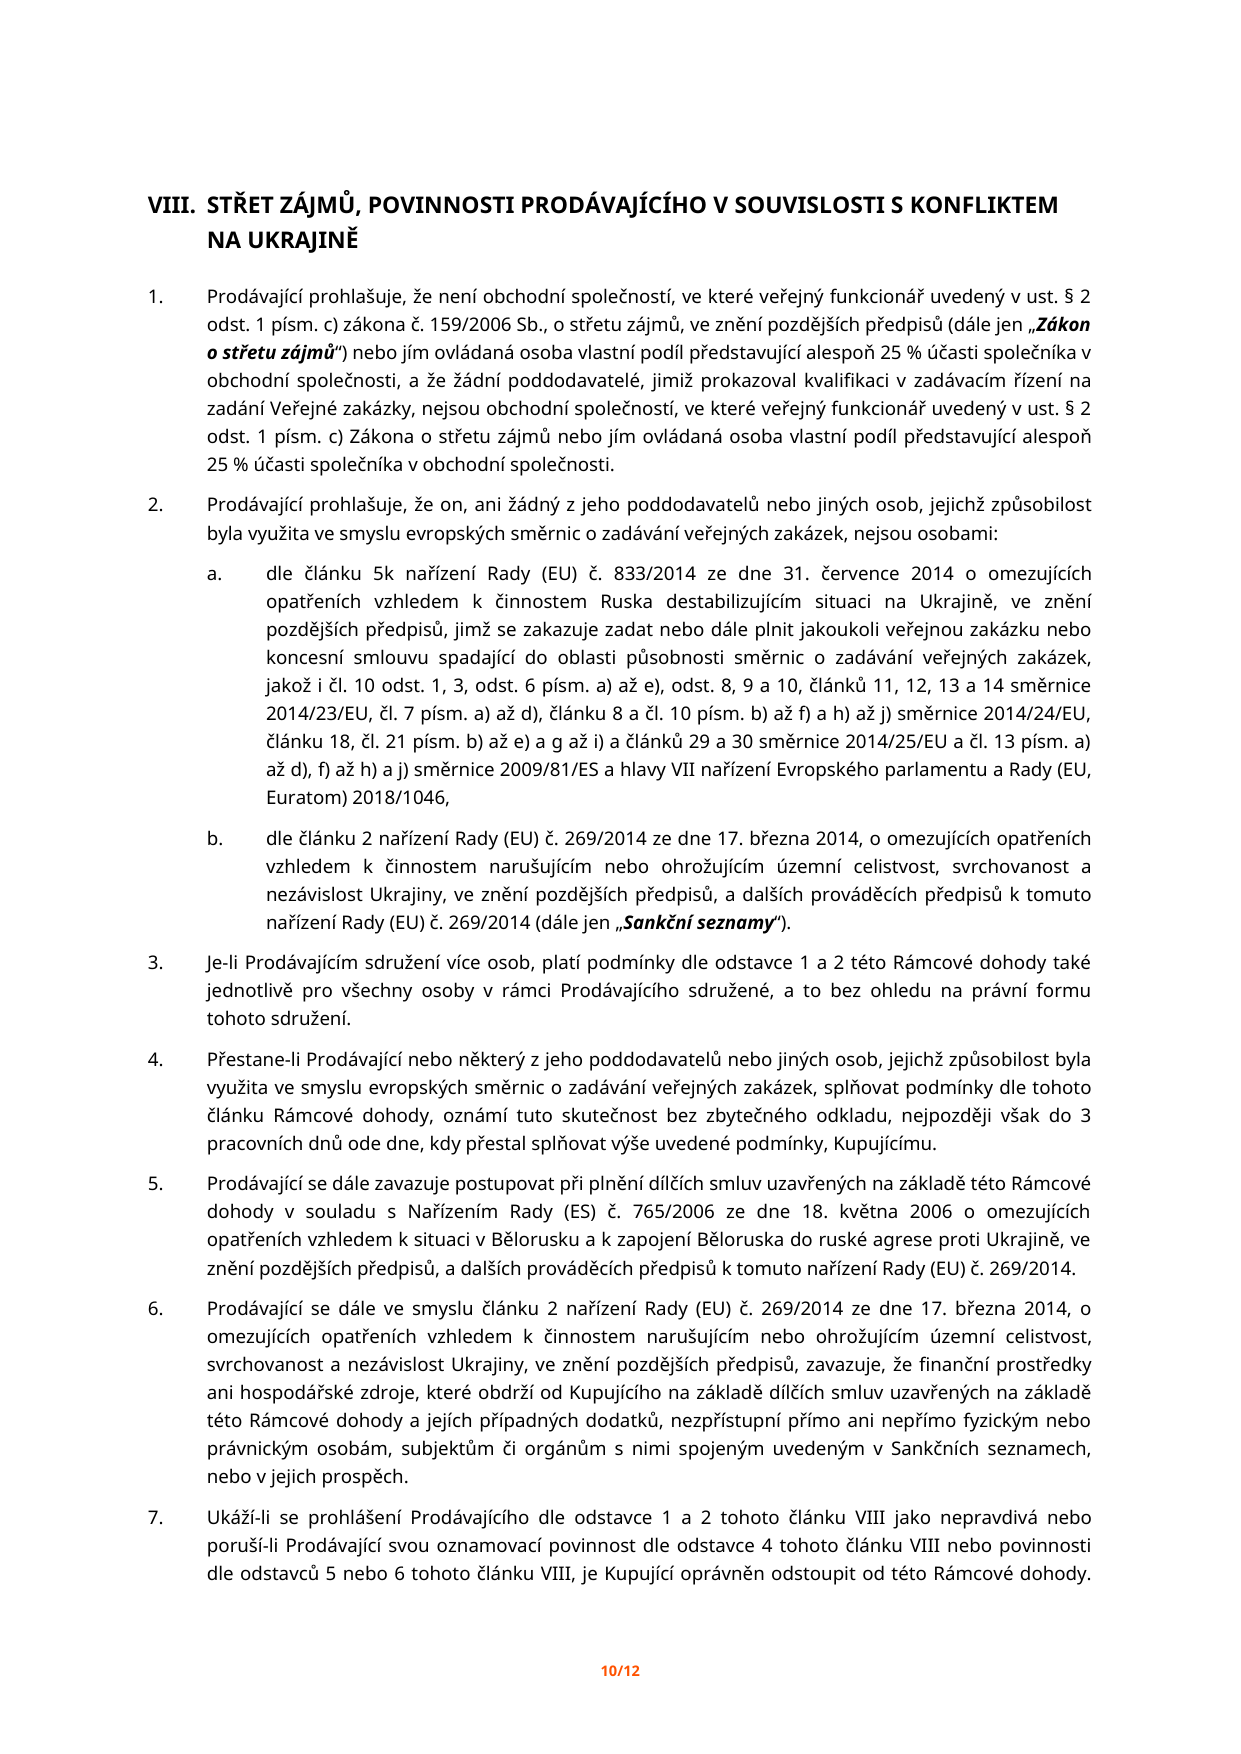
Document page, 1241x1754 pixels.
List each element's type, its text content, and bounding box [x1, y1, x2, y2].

list dle článku 5k nařízení Rady (EU) č. 833/2014 ze dne 31. července 2014 o omezujících opatřeních vzhledem k činnostem Ruska destabilizujícím situaci na Ukrajině, ve znění pozdějších předpisů, jimž se zakazuje zadat nebo dále plnit jakoukoli veřejnou zakázku nebo koncesní smlouvu spadající do oblasti působnosti směrnic o zadávání veřejných zakázek, jakož i čl. 10 odst. 1, 3, odst. 6 písm. a) až e), odst. 8, 9 a 10, článků 11, 12, 13 a 14 směrnice 2014/23/EU, čl. 7 písm. a) až d), článku 8 a čl. 10 písm. b) až f) a h) až j) směrnice 2014/24/EU, článku 18, čl. 21 písm. b) až e) a g až i) a článků 29 a 30 směrnice 2014/25/EU a čl. 13 písm. a) až d), f) až h) a j) směrnice 2009/81/ES a hlavy VII nařízení Evropského parlamentu a Rady (EU, Euratom) 2018/1046, [207, 560, 1093, 810]
text Je-li Prodávajícím sdružení více osob, platí podmínky dle odstavce 1 a 2 této Rámcové dohody také jednotlivě pro všechny osoby v rámci Prodávajícího sdružené, a to bez ohledu na právní formu tohoto sdružení. [148, 949, 1093, 1031]
list Prodávající prohlašuje, že není obchodní společností, ve které veřejný funkcionář uvedený v ust. § 2 odst. 1 písm. c) zákona č. 159/2006 Sb., o střetu zájmů, ve znění pozdějších předpisů (dále jen „Zákon o střetu zájmů“) nebo jím ovládaná osoba vlastní podíl představující alespoň 25 % účasti společníka v obchodní společnosti, a že žádní poddodavatelé, jimiž prokazoval kvalifikaci v zadávacím řízení na zadání Veřejné zakázky, nejsou obchodní společností, ve které veřejný funkcionář uvedený v ust. § 2 odst. 1 písm. c) Zákona o střetu zájmů nebo jím ovládaná osoba vlastní podíl představující alespoň 25 % účasti společníka v obchodní společnosti. [148, 283, 1093, 477]
text Prodávající prohlašuje, že on, ani žádný z jeho poddodavatelů nebo jiných osob, jejichž způsobilost byla využita ve smyslu evropských směrnic o zadávání veřejných zakázek, nejsou osobami: [148, 492, 1093, 545]
text Prodávající se dále zavazuje postupovat při plnění dílčích smluv uzavřených na základě této Rámcové dohody v souladu s Nařízením Rady (ES) č. 765/2006 ze dne 18. května 2006 o omezujících opatřeních vzhledem k situaci v Bělorusku a k zapojení Běloruska do ruské agrese proti Ukrajině, ve znění pozdějších předpisů, a dalších prováděcích předpisů k tomuto nařízení Rady (EU) č. 269/2014. [148, 1171, 1093, 1280]
text STŘET ZÁJMŮ, POVINNOSTI PRODÁVAJÍCÍHO V SOUVISLOSTI S KONFLIKTEM NA UKRAJINĚ [148, 189, 1093, 255]
text Prodávající se dále ve smyslu článku 2 nařízení Rady (EU) č. 269/2014 ze dne 17. března 2014, o omezujících opatřeních vzhledem k činnostem narušujícím nebo ohrožujícím územní celistvost, svrchovanost a nezávislost Ukrajiny, ve znění pozdějších předpisů, zavazuje, že finanční prostředky ani hospodářské zdroje, které obdrží od Kupujícího na základě dílčích smluv uzavřených na základě této Rámcové dohody a jejích případných dodatků, nezpřístupní přímo ani nepřímo fyzickým nebo právnickým osobám, subjektům či orgánům s nimi spojeným uvedeným v Sankčních seznamech, nebo v jejich prospěch. [148, 1295, 1093, 1489]
text dle článku 2 nařízení Rady (EU) č. 269/2014 ze dne 17. března 2014, o omezujících opatřeních vzhledem k činnostem narušujícím nebo ohrožujícím územní celistvost, svrchovanost a nezávislost Ukrajiny, ve znění pozdějších předpisů, a dalších prováděcích předpisů k tomuto nařízení Rady (EU) č. 269/2014 (dále jen „Sankční seznamy“). [207, 825, 1093, 934]
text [148, 1504, 1093, 1586]
text Přestane-li Prodávající nebo některý z jeho poddodavatelů nebo jiných osob, jejichž způsobilost byla využita ve smyslu evropských směrnic o zadávání veřejných zakázek, splňovat podmínky dle tohoto článku Rámcové dohody, oznámí tuto skutečnost bez zbytečného odkladu, nejpozději však do 3 pracovních dnů ode dne, kdy přestal splňovat výše uvedené podmínky, Kupujícímu. [148, 1046, 1093, 1156]
